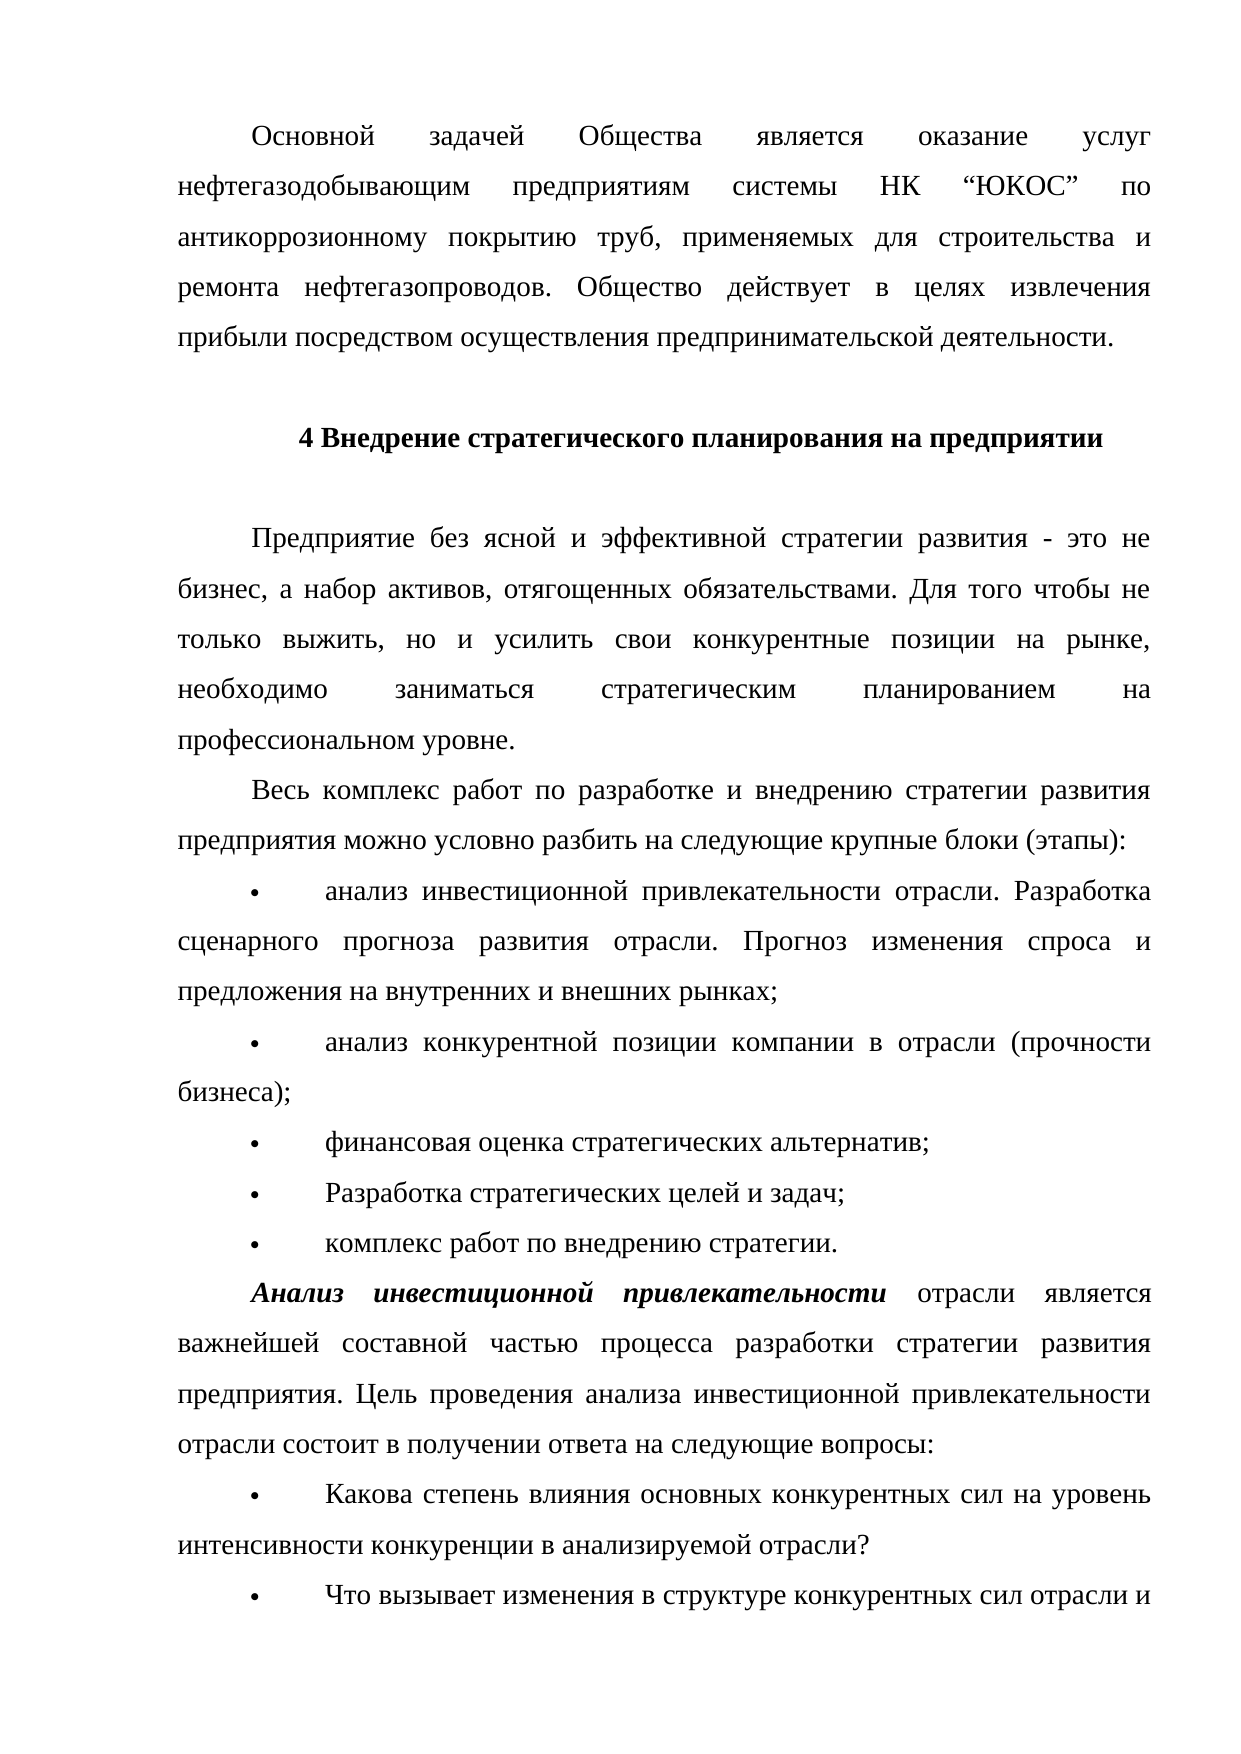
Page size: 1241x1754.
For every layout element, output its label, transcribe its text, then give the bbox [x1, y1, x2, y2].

list финансовая оценка стратегических альтернатив; [177, 1124, 1152, 1158]
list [177, 1577, 1152, 1611]
text Предприятие без ясной и эффективной стратегии развития - это не бизнес, а набор активов, отягощенных обязательствами. Для того чтобы не только выжить, но и усилить свои конкурентные позиции на рынке, необходимо заниматься стратегическим планированием на профессиональном уровне. [177, 521, 1152, 755]
list анализ инвестиционной привлекательности отрасли. Разработка сценарного прогноза развития отрасли. Прогноз изменения спроса и предложения на внутренних и внешних рынках; [177, 873, 1152, 1007]
list анализ конкурентной позиции компании в отрасли (прочности бизнеса); [177, 1024, 1152, 1108]
text Весь комплекс работ по разработке и внедрению стратегии развития предприятия можно условно разбить на следующие крупные блоки (этапы): [177, 772, 1152, 856]
list комплекс работ по внедрению стратегии. [177, 1225, 1152, 1258]
list Разработка стратегических целей и задач; [177, 1175, 1152, 1208]
text Основной задачей Общества является оказание услуг нефтегазодобывающим предприятиям системы НК “ЮКОС” по антикоррозионному покрытию труб, применяемых для строительства и ремонта нефтегазопроводов. Общество действует в целях извлечения прибыли посредством осуществления предпринимательской деятельности. [177, 118, 1152, 353]
list Какова степень влияния основных конкурентных сил на уровень интенсивности конкуренции в анализируемой отрасли? [177, 1477, 1152, 1560]
text 4 Внедрение стратегического планирования на предприятии [177, 420, 1152, 453]
text Анализ инвестиционной привлекательности отрасли является важнейшей составной частью процесса разработки стратегии развития предприятия. Цель проведения анализа инвестиционной привлекательности отрасли состоит в получении ответа на следующие вопросы: [177, 1275, 1152, 1460]
